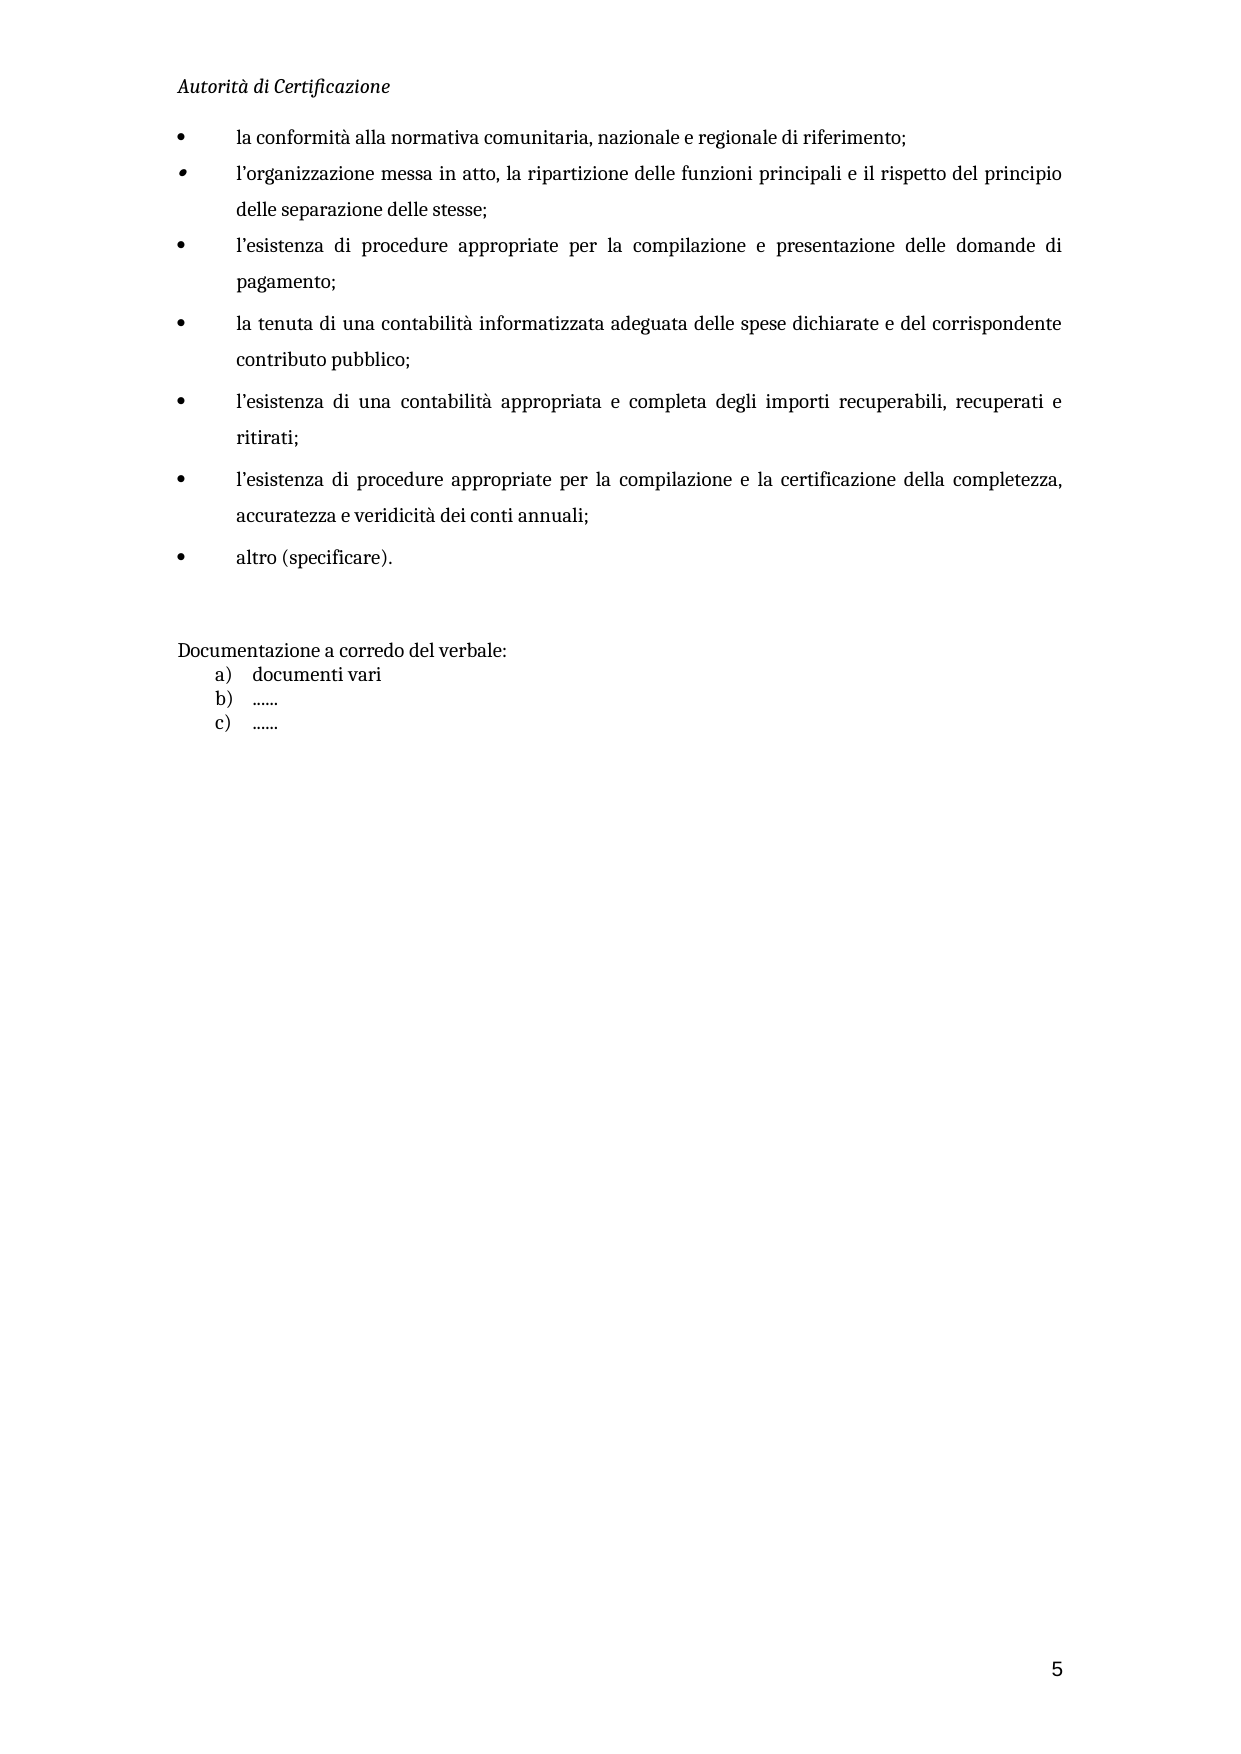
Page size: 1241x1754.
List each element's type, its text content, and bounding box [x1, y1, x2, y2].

list la conformità alla normativa comunitaria, nazionale e regionale di riferimento; [177, 126, 1063, 149]
text Documentazione a corredo del verbale: [177, 636, 1010, 663]
list ...... [215, 687, 1010, 711]
list l’organizzazione messa in atto, la ripartizione delle funzioni principali e il rispetto del principio delle separazione delle stesse; [177, 162, 1063, 221]
list ...... [215, 711, 1010, 735]
list l’esistenza di procedure appropriate per la compilazione e presentazione delle domande di pagamento; [177, 233, 1063, 293]
list altro (specificare). [177, 546, 1063, 570]
list la tenuta di una contabilità informatizzata adeguata delle spese dichiarate e del corrispondente contributo pubblico; [177, 312, 1063, 371]
text Autorità di Certificazione [177, 71, 1063, 98]
list documenti vari [215, 663, 1010, 687]
list l’esistenza di procedure appropriate per la compilazione e la certificazione della completezza, accuratezza e veridicità dei conti annuali; [177, 468, 1063, 528]
list l’esistenza di una contabilità appropriata e completa degli importi recuperabili, recuperati e ritirati; [177, 390, 1063, 449]
